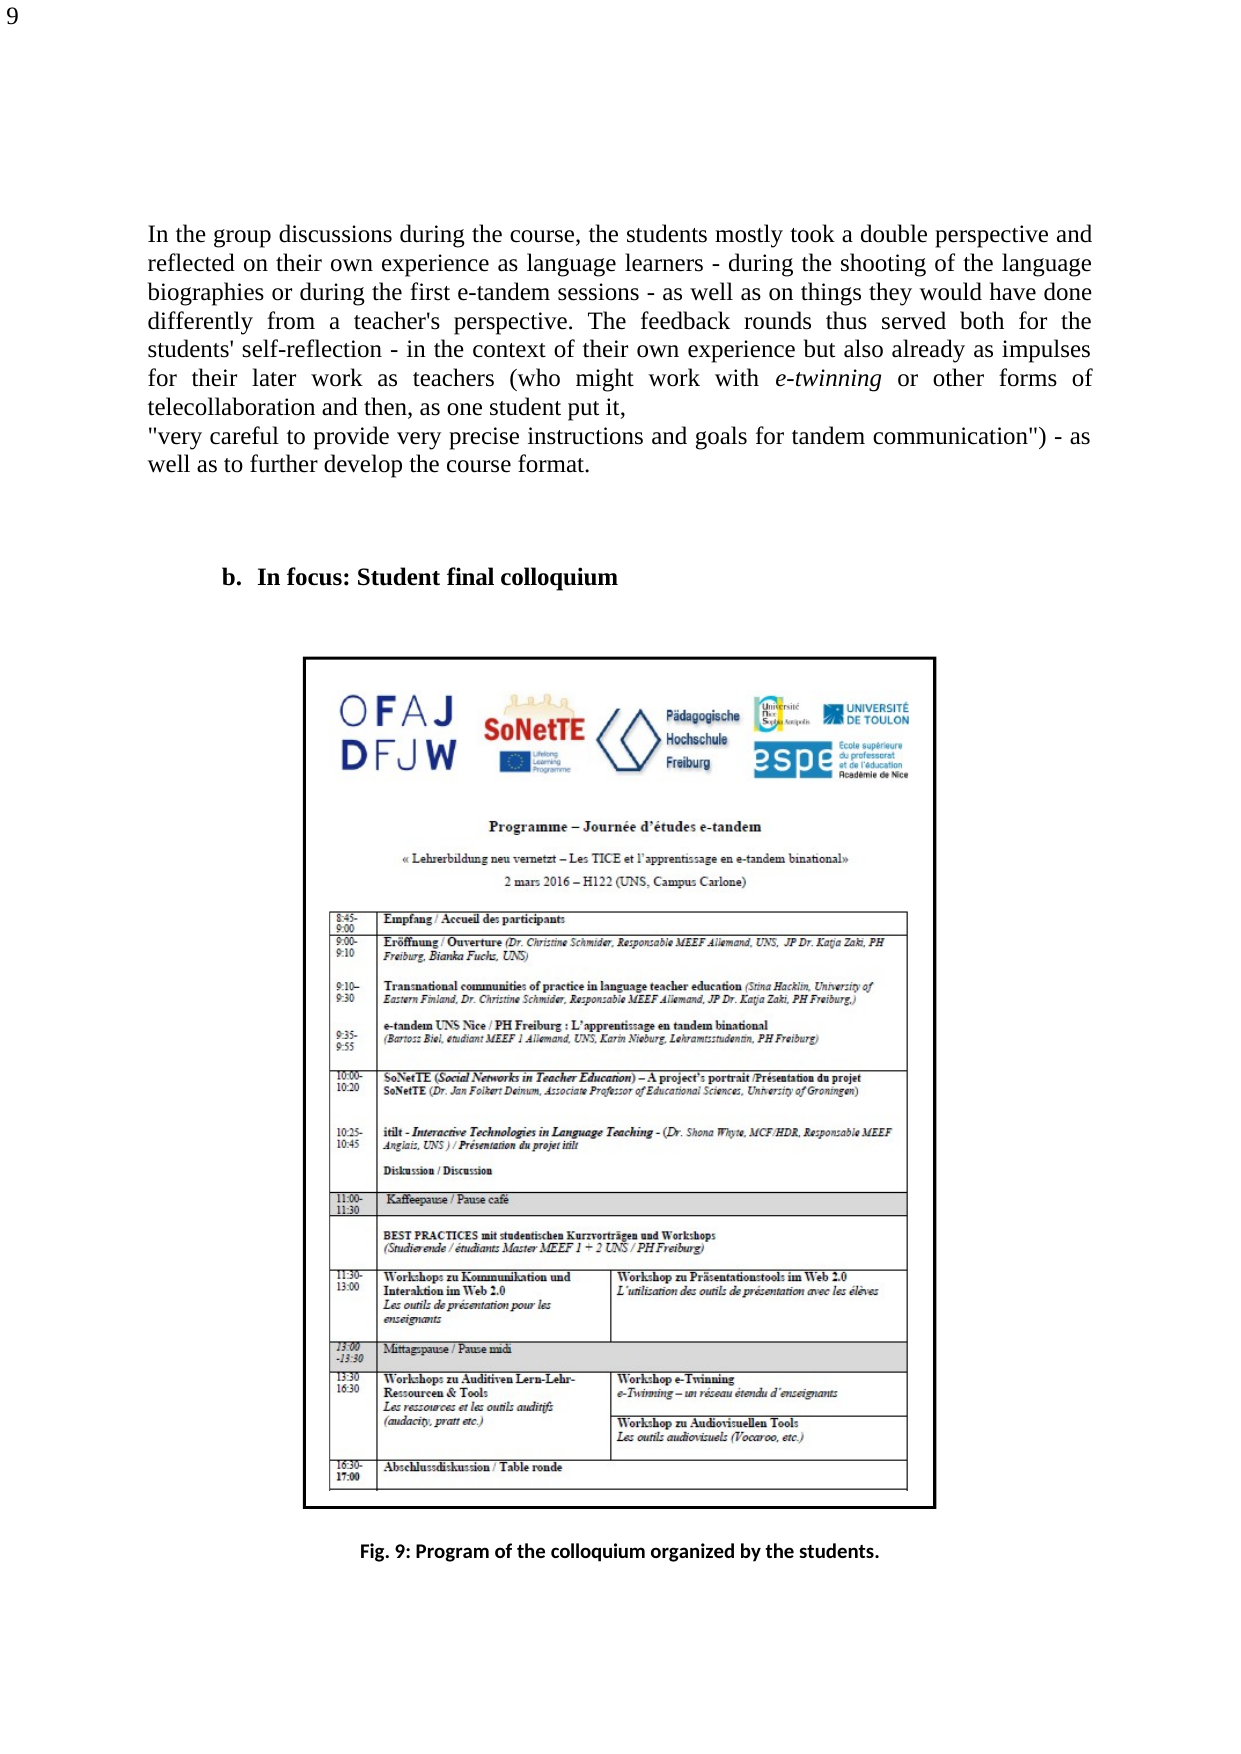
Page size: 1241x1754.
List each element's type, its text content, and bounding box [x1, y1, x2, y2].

picture [329, 690, 909, 1491]
text In the group discussions during the course, the students mostly took a double perspective and reflected on their own experience as language learners - during the shooting of the language biographies or during the first e-tandem sessions - as well as on things they would have done differently from a teacher's perspective. The feedback rounds thus served both for the students' self-reflection - in the context of their own experience but also already as impulses for their later work as teachers (who might work with e-twinning or other forms of telecollaboration and then, as one student put it, [147, 219, 1093, 421]
text Fig. 9: Program of the colloquium organized by the students. [171, 1538, 1068, 1564]
subtitle In focus: Student final colloquium [222, 562, 1117, 591]
text "very careful to provide very precise instructions and goals for tandem communication") - as well as to further develop the course format. [147, 421, 1092, 478]
